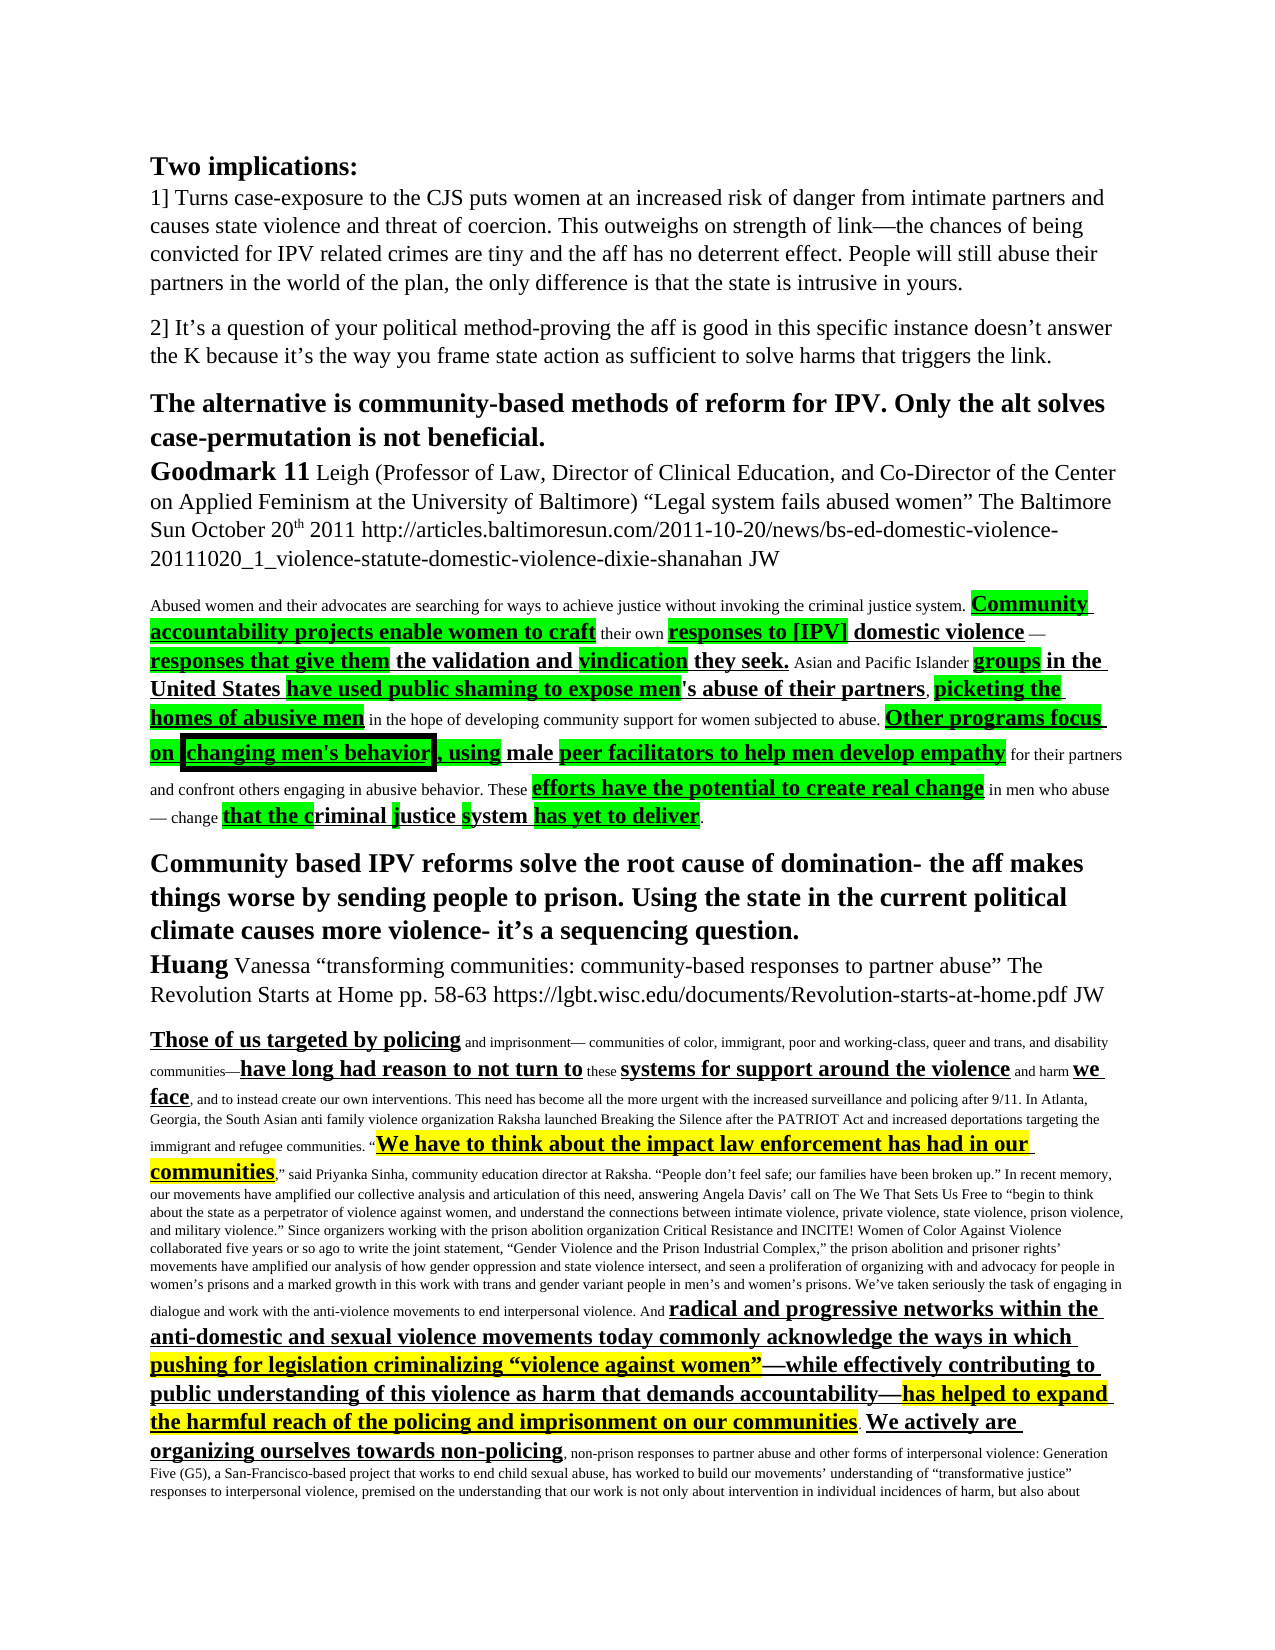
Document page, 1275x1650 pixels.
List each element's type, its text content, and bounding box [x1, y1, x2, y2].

subtitle The alternative is community-based methods of reform for IPV. Only the alt solves case-permutation is not beneficial. [150, 387, 1125, 452]
text Abused women and their advocates are searching for ways to achieve justice without invoking the criminal justice system. Community accountability projects enable women to craft their own responses to [IPV] domestic violence — responses that give them the validation and vindication they seek. Asian and Pacific Islander groups in the United States have used public shaming to expose men's abuse of their partners, picketing the homes of abusive men in the hope of developing community support for women subjected to abuse. Other programs focus on changing men's behavior, using male peer facilitators to help men develop empathy for their partners and confront others engaging in abusive behavior. These efforts have the potential to create real change in men who abuse — change that the criminal justice system has yet to deliver. [150, 590, 1125, 829]
text 2] It’s a question of your political method-proving the aff is good in this specific instance doesn’t answer the K because it’s the way you frame state action as sufficient to solve harms that triggers the link. [150, 314, 1125, 369]
subtitle Community based IPV reforms solve the root cause of domination- the aff makes things worse by sending people to prison. Using the state in the current political climate causes more violence- it’s a sequencing question. [150, 847, 1125, 946]
text Huang Vanessa “transforming communities: community-based responses to partner abuse” The Revolution Starts at Home pp. 58-63 https://lgbt.wisc.edu/documents/Revolution-starts-at-home.pdf JW [150, 948, 1125, 1008]
text 1] Turns case-exposure to the CJS puts women at an increased risk of danger from intimate partners and causes state violence and threat of coercion. This outweighs on strength of link—the chances of being convicted for IPV related crimes are tiny and the aff has no deterrent effect. People will still abuse their partners in the world of the plan, the only difference is that the state is intrusive in yours. [150, 183, 1125, 295]
text Goodmark 11 Leigh (Professor of Law, Director of Clinical Education, and Co-Director of the Center on Applied Feminism at the University of Baltimore) “Legal system fails abused women” The Baltimore Sun October 20th 2011 http://articles.baltimoresun.com/2011-10-20/news/bs-ed-domestic-violence-20111020_1_violence-statute-domestic-violence-dixie-shanahan JW [150, 454, 1125, 571]
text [150, 1026, 1125, 1499]
subtitle Two implications: [150, 150, 1125, 181]
